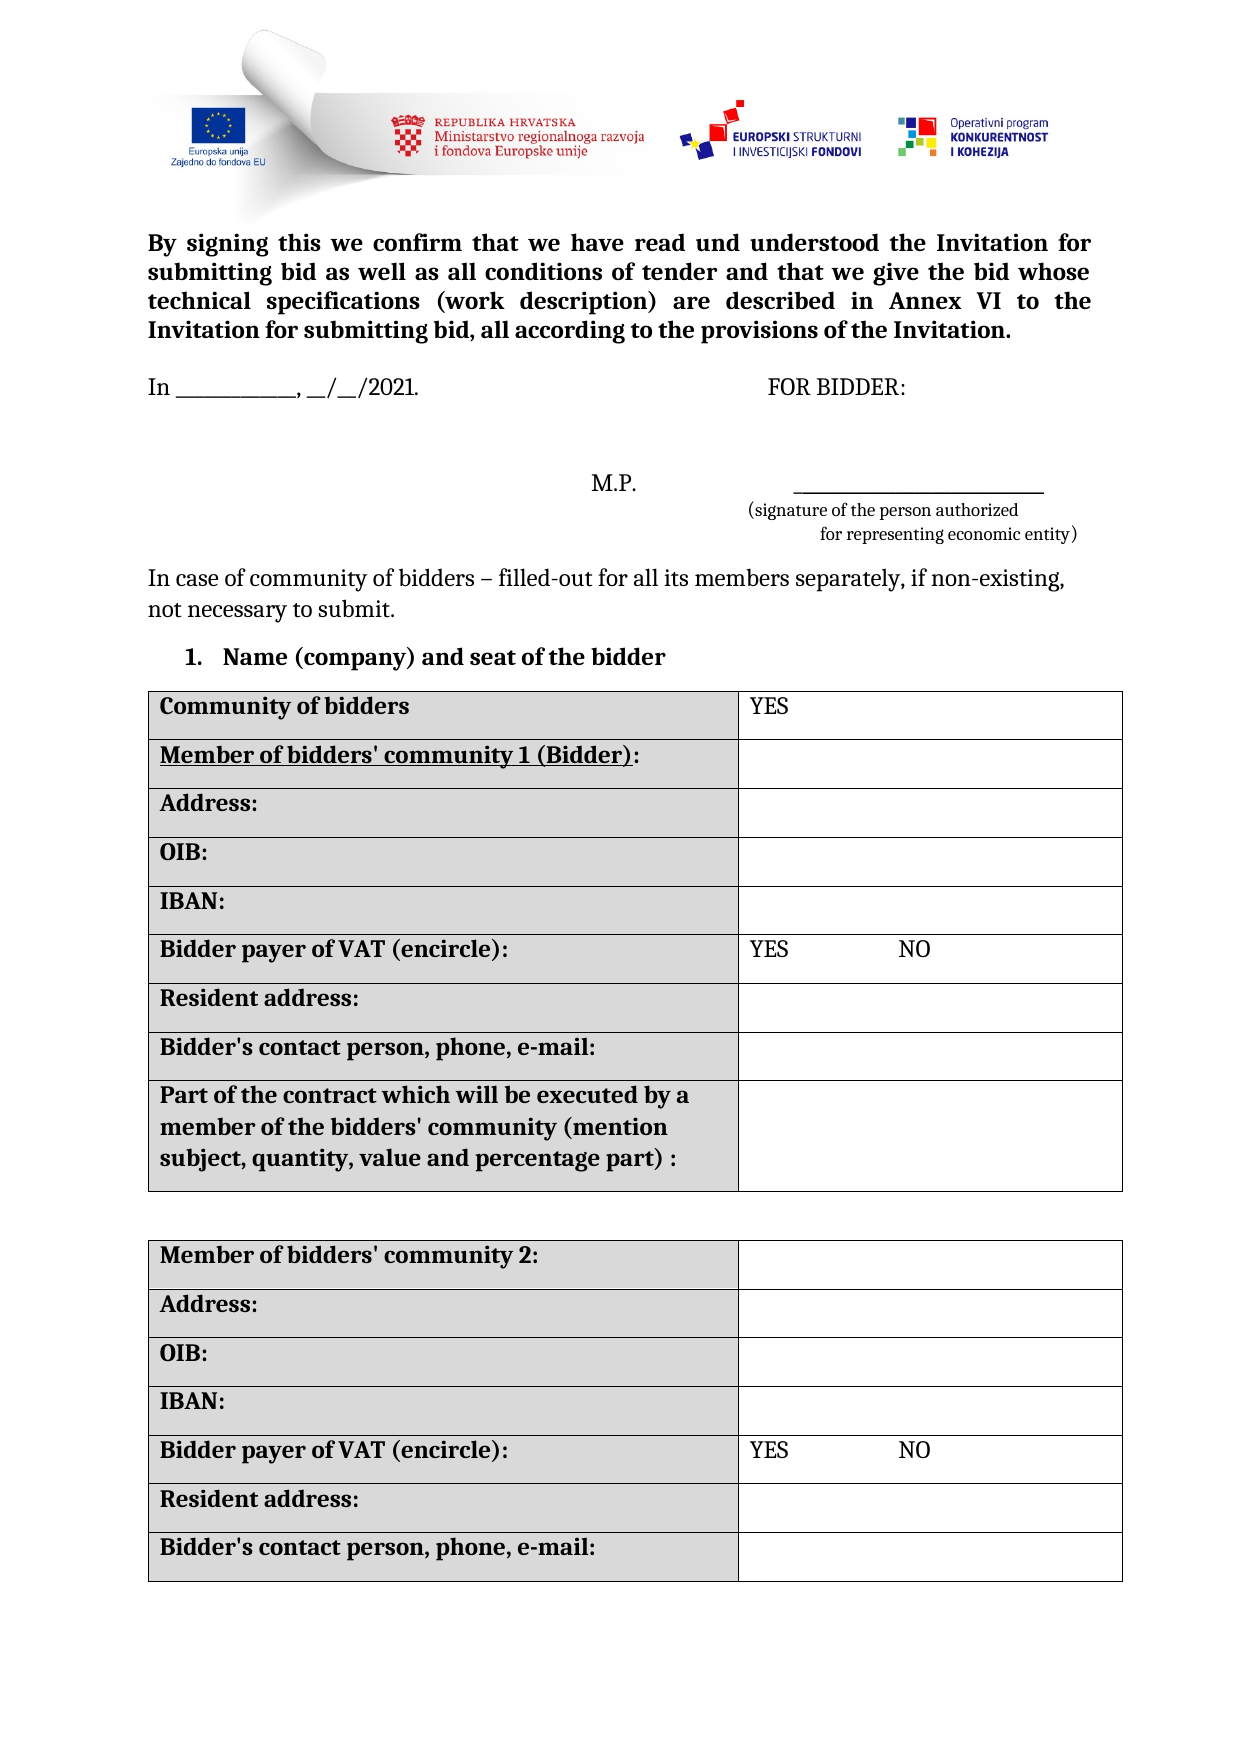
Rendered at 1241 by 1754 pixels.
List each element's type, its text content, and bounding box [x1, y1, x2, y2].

table_cell Bidder's contact person, phone, e-mail: [149, 1533, 738, 1581]
table_cell [739, 1484, 1122, 1532]
table_cell [739, 740, 1122, 788]
table_cell [739, 1033, 1122, 1080]
table_cell Member of bidders' community 1 (Bidder): [149, 740, 738, 788]
table_cell Address: [149, 789, 738, 837]
picture [147, 29, 1093, 230]
table_cell Resident address: [149, 984, 738, 1032]
table_cell [739, 789, 1122, 837]
table_cell Bidder payer of VAT (encircle): [149, 1436, 738, 1483]
table_cell OIB: [149, 838, 738, 886]
text for representing economic entity) [148, 521, 1078, 545]
table_cell [739, 887, 1122, 934]
text (signature of the person authorized [148, 497, 1019, 521]
table_cell Bidder payer of VAT (encircle): [149, 935, 738, 983]
table_cell Bidder's contact person, phone, e-mail: [149, 1033, 738, 1080]
text M.P. ___________________________ [148, 468, 1092, 497]
table_cell [739, 1081, 1122, 1191]
list Name (company) and seat of the bidder [185, 643, 1092, 672]
table_header Member of bidders' community 2: [149, 1241, 738, 1288]
table_cell Resident address: [149, 1484, 738, 1532]
table_cell [739, 838, 1122, 886]
table_header [739, 1241, 1122, 1288]
table_cell [739, 1290, 1122, 1337]
table_cell YES NO [739, 1436, 1122, 1483]
text By signing this we confirm that we have read und understood the Invitation for submitting bid as well as all conditions of tender and that we give the bid whose technical specifications (work description) are described in Annex VI to the Invitation for submitting bid, all according to the provisions of the Invitation. [148, 230, 1092, 344]
table_header YES [739, 692, 1122, 739]
table_cell [739, 1387, 1122, 1435]
text In case of community of bidders – filled-out for all its members separately, if non-existing, not necessary to submit. [148, 564, 1092, 624]
text In _____________, __/__/2021. FOR BIDDER: [148, 373, 1092, 402]
table_cell Address: [149, 1290, 738, 1337]
table_cell OIB: [149, 1338, 738, 1386]
table_cell IBAN: [149, 887, 738, 934]
table_header Community of bidders [149, 692, 738, 739]
table_cell IBAN: [149, 1387, 738, 1435]
table_cell YES NO [739, 935, 1122, 983]
table_cell [739, 984, 1122, 1032]
table_cell Part of the contract which will be executed by a member of the bidders' community (mention subject, quantity, value and percentage part) : [149, 1081, 738, 1191]
table_cell [739, 1338, 1122, 1386]
table_cell [739, 1533, 1122, 1581]
